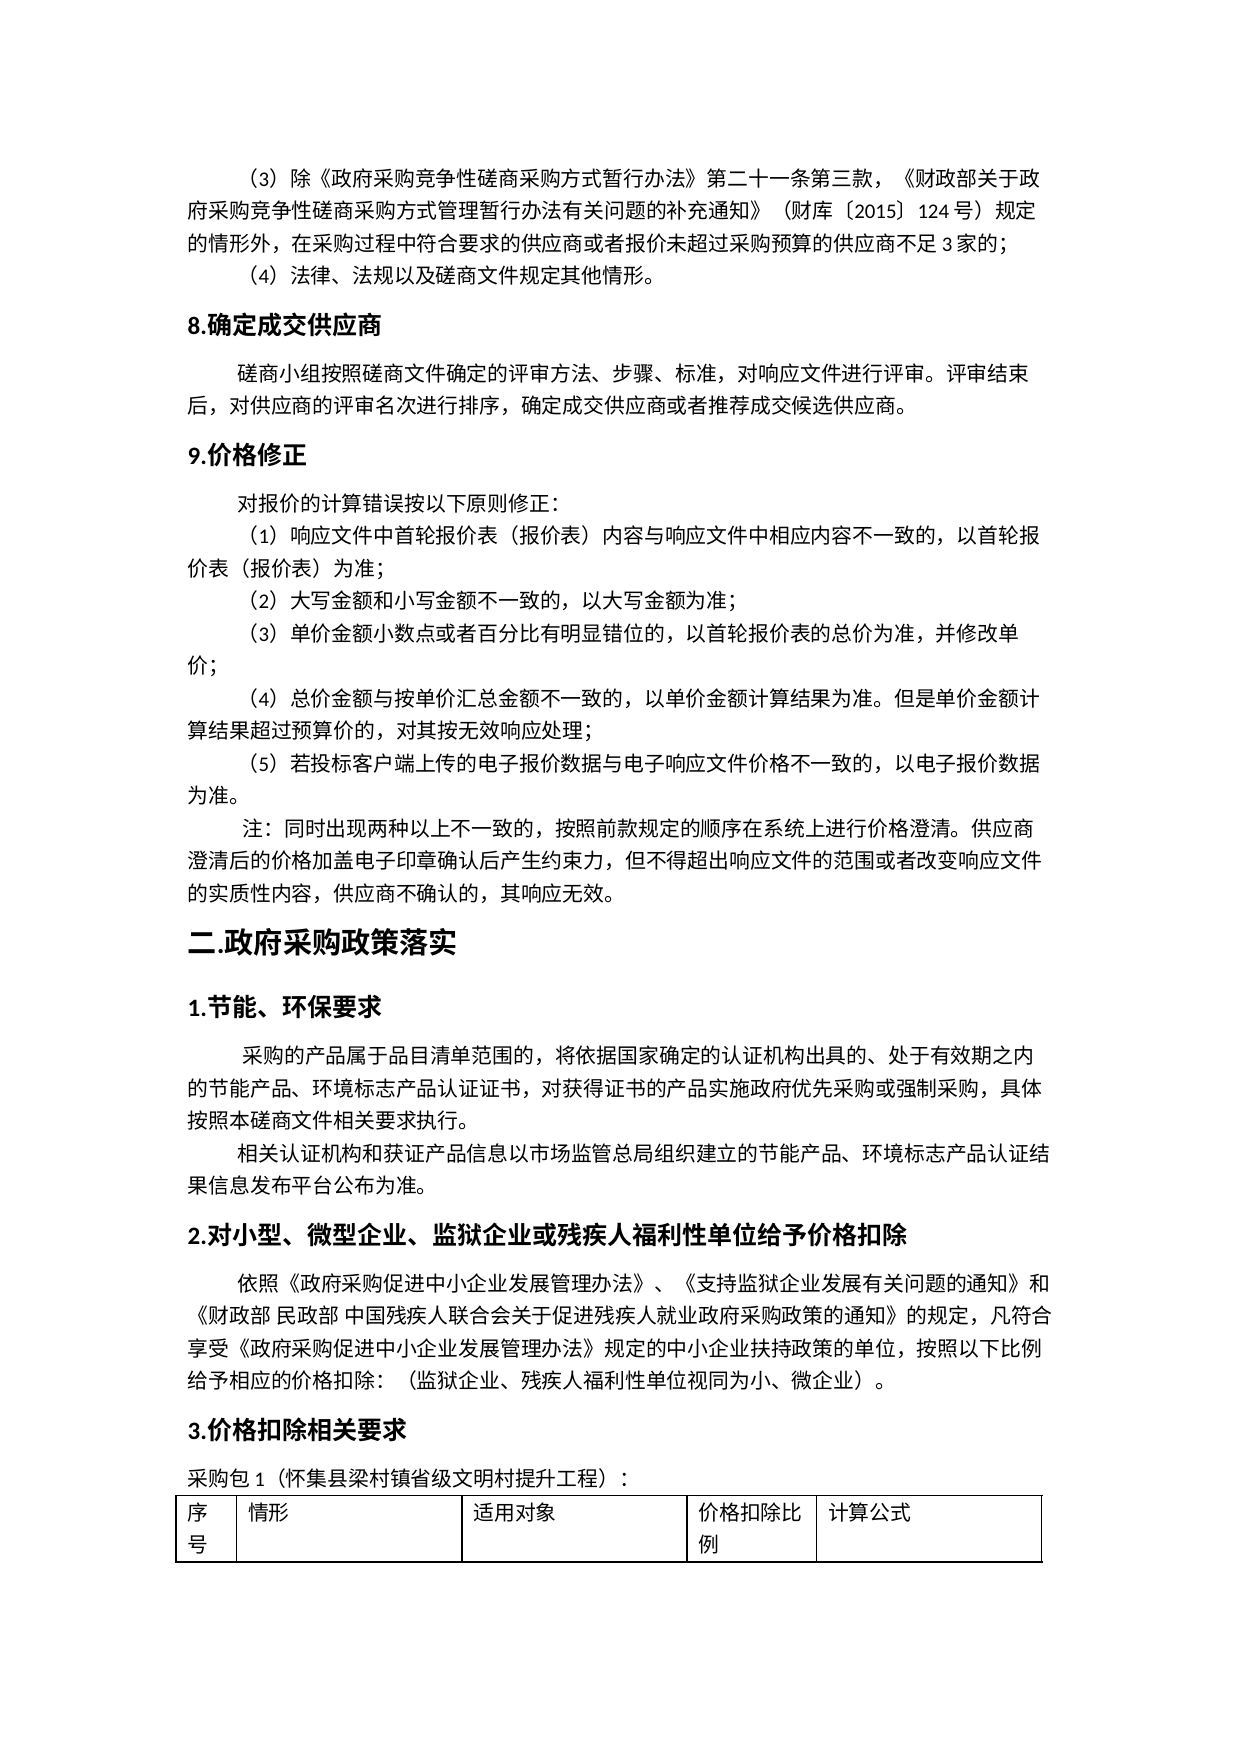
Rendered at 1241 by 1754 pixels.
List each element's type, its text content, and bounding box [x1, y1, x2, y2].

text 采购包1（怀集县梁村镇省级文明村提升工程）： [187, 1462, 1053, 1494]
text 3.价格扣除相关要求 [187, 1397, 1053, 1462]
text 注：同时出现两种以上不一致的，按照前款规定的顺序在系统上进行价格澄清。供应商澄清后的价格加盖电子印章确认后产生约束力，但不得超出响应文件的范围或者改变响应文件的实质性内容，供应商不确认的，其响应无效。 [187, 812, 1053, 909]
text （4）总价金额与按单价汇总金额不一致的，以单价金额计算结果为准。但是单价金额计算结果超过预算价的，对其按无效响应处理； [187, 682, 1053, 747]
table_header 情形 [237, 1496, 461, 1561]
text 8.确定成交供应商 [187, 292, 1053, 357]
text 采购的产品属于品目清单范围的，将依据国家确定的认证机构出具的、处于有效期之内的节能产品、环境标志产品认证证书，对获得证书的产品实施政府优先采购或强制采购，具体按照本磋商文件相关要求执行。 [187, 1039, 1053, 1137]
text 2.对小型、微型企业、监狱企业或残疾人福利性单位给予价格扣除 [187, 1202, 1053, 1267]
text 磋商小组按照磋商文件确定的评审方法、步骤、标准，对响应文件进行评审。评审结束后，对供应商的评审名次进行排序，确定成交供应商或者推荐成交候选供应商。 [187, 357, 1053, 422]
text （3）单价金额小数点或者百分比有明显错位的，以首轮报价表的总价为准，并修改单价； [187, 617, 1053, 682]
text （2）大写金额和小写金额不一致的，以大写金额为准； [187, 584, 1053, 617]
text 相关认证机构和获证产品信息以市场监管总局组织建立的节能产品、环境标志产品认证结果信息发布平台公布为准。 [187, 1137, 1053, 1202]
text （5）若投标客户端上传的电子报价数据与电子响应文件价格不一致的，以电子报价数据为准。 [187, 747, 1053, 812]
table_header 适用对象 [463, 1496, 686, 1561]
text 1.节能、环保要求 [187, 974, 1053, 1039]
table_header 序号 [177, 1496, 236, 1561]
text 二.政府采购政策落实 [187, 909, 1053, 974]
table_header 价格扣除比例 [688, 1496, 816, 1561]
text （3）除《政府采购竞争性磋商采购方式暂行办法》第二十一条第三款，《财政部关于政府采购竞争性磋商采购方式管理暂行办法有关问题的补充通知》（财库〔2015〕124号）规定的情形外，在采购过程中符合要求的供应商或者报价未超过采购预算的供应商不足3家的； [187, 162, 1053, 259]
text 依照《政府采购促进中小企业发展管理办法》、《支持监狱企业发展有关问题的通知》和《财政部 民政部 中国残疾人联合会关于促进残疾人就业政府采购政策的通知》的规定，凡符合享受《政府采购促进中小企业发展管理办法》规定的中小企业扶持政策的单位，按照以下比例给予相应的价格扣除：（监狱企业、残疾人福利性单位视同为小、微企业）。 [187, 1267, 1053, 1397]
text （1）响应文件中首轮报价表（报价表）内容与响应文件中相应内容不一致的，以首轮报价表（报价表）为准； [187, 519, 1053, 584]
text 对报价的计算错误按以下原则修正： [187, 487, 1053, 519]
text 9.价格修正 [187, 422, 1053, 487]
text （4）法律、法规以及磋商文件规定其他情形。 [187, 259, 1053, 292]
table_header 计算公式 [817, 1496, 1041, 1561]
